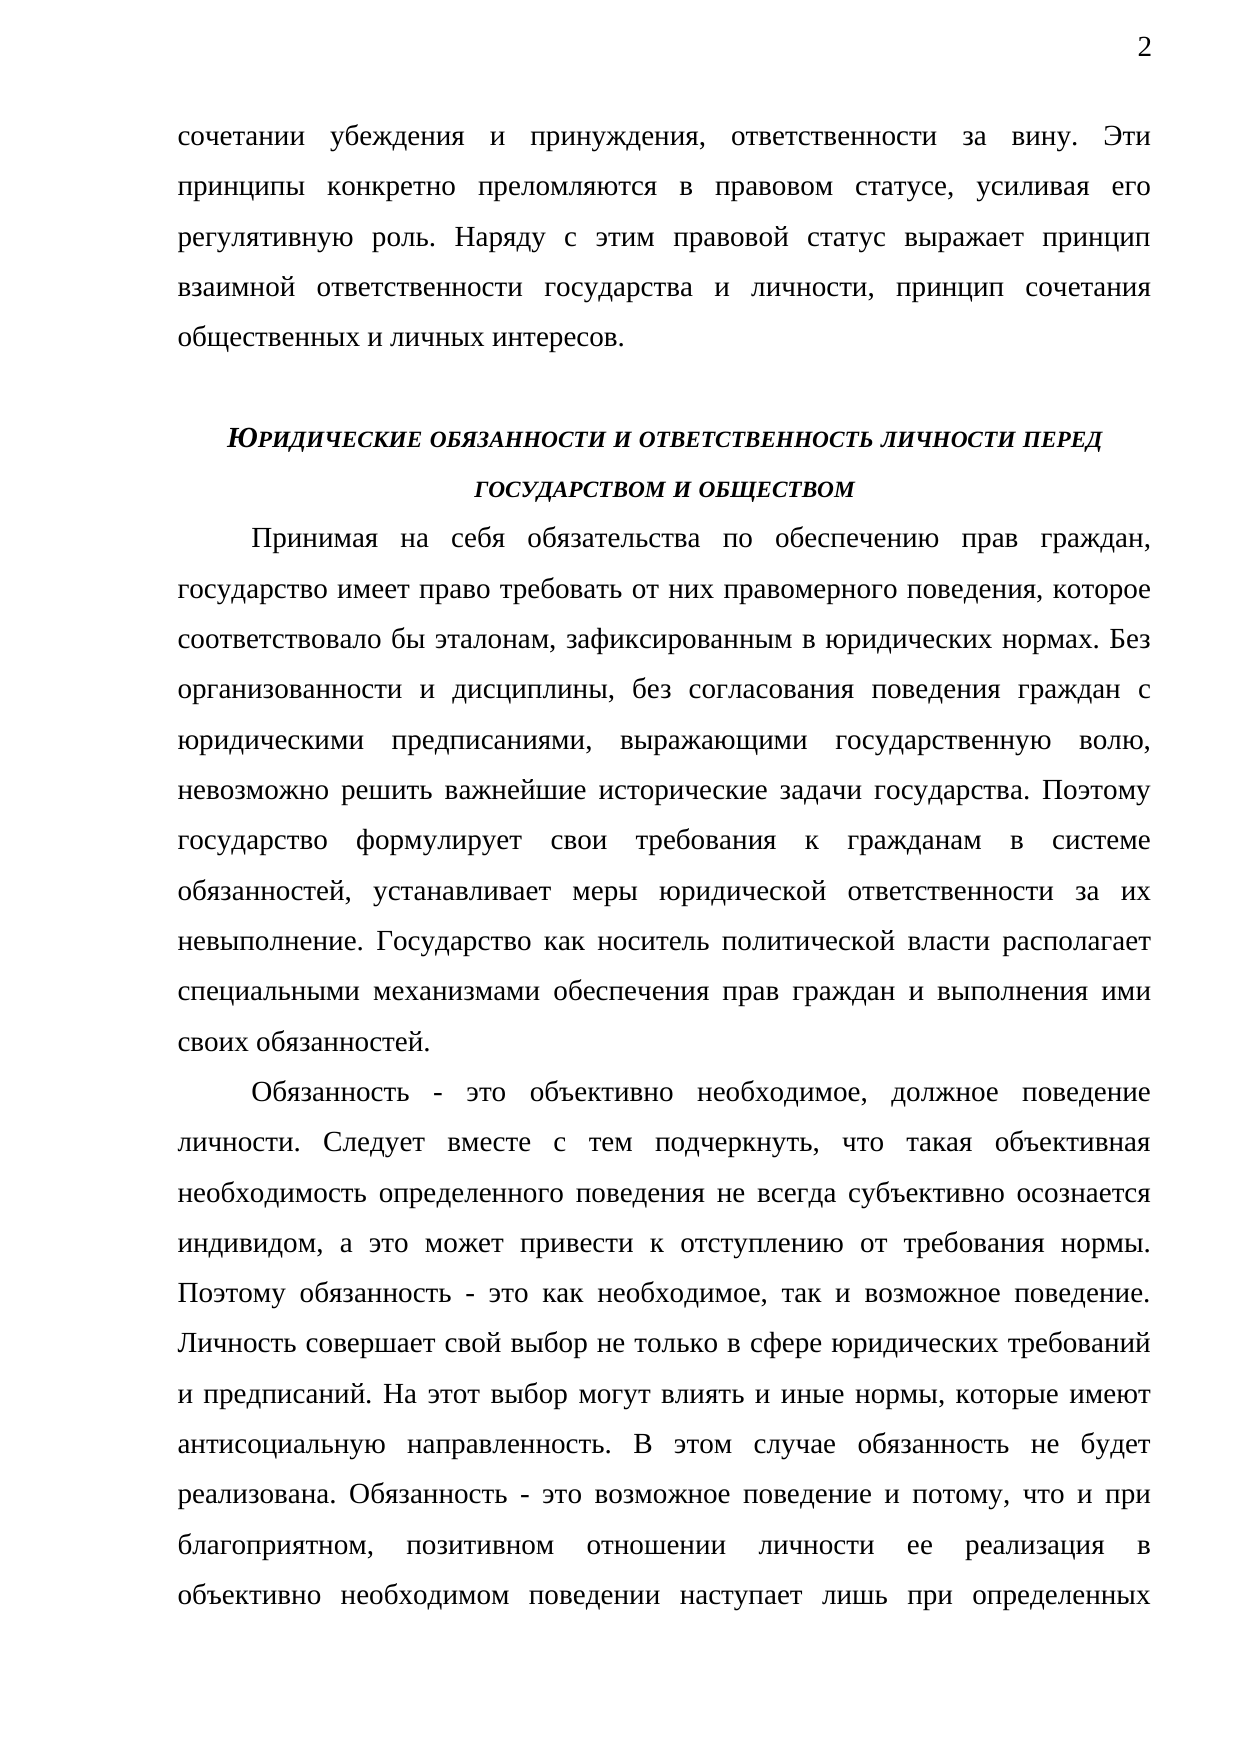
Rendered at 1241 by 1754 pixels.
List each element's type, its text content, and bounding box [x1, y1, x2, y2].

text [177, 1074, 1152, 1611]
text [177, 118, 1152, 353]
text Принимая на себя обязательства по обеспечению прав граждан, государство имеет право требовать от них правомерного поведения, которое соответствовало бы эталонам, зафиксированным в юридических нормах. Без организованности и дисциплины, без согласования поведения граждан с юридическими предписаниями, выражающими государственную волю, невозможно решить важнейшие исторические задачи государства. Поэтому государство формулирует свои требования к гражданам в системе обязанностей, устанавливает меры юридической ответственности за их невыполнение. Государство как носитель политической власти располагает специальными механизмами обеспечения прав граждан и выполнения ими своих обязанностей. [177, 521, 1152, 1057]
subtitle Юридические обязанности и ответственность личности перед государством и обществом [177, 420, 1152, 504]
